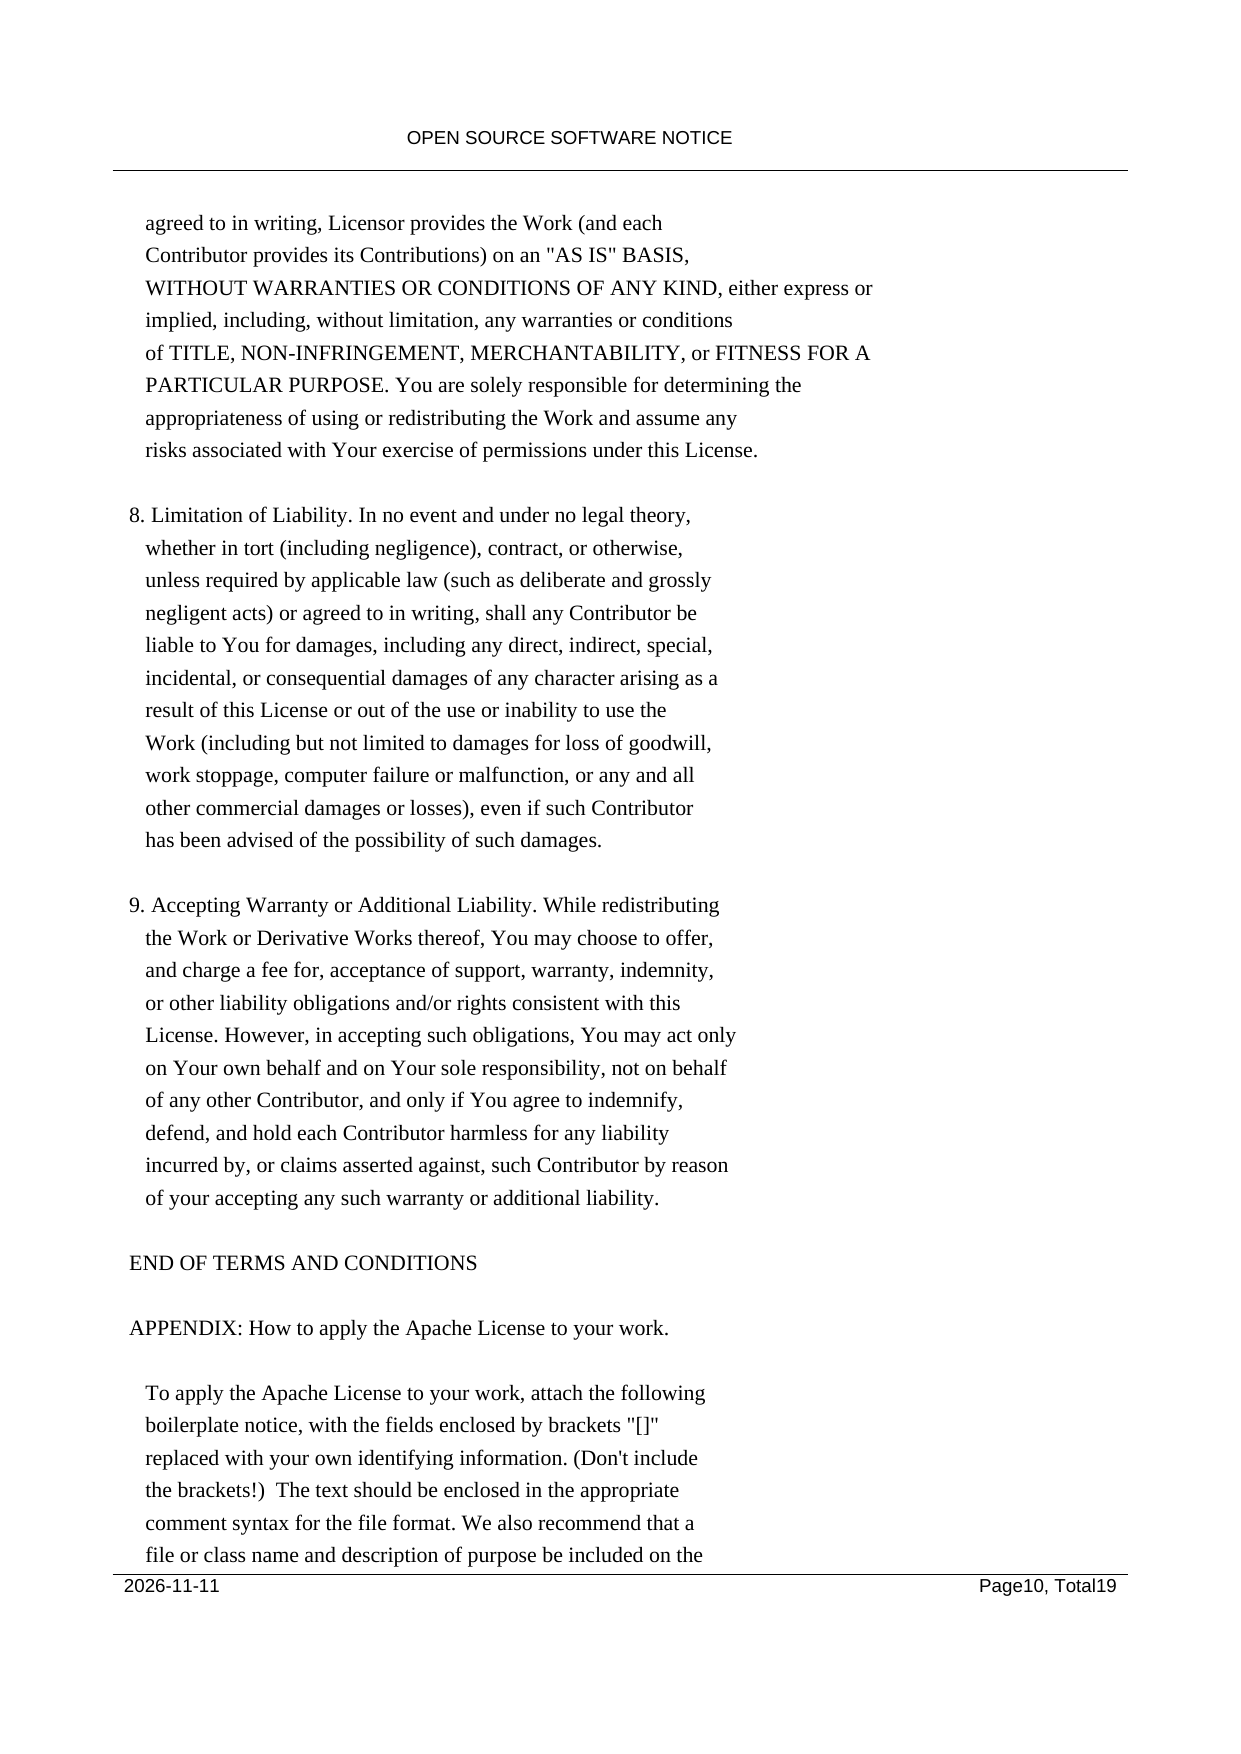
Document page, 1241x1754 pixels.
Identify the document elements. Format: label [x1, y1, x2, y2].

text [112, 206, 1128, 1571]
